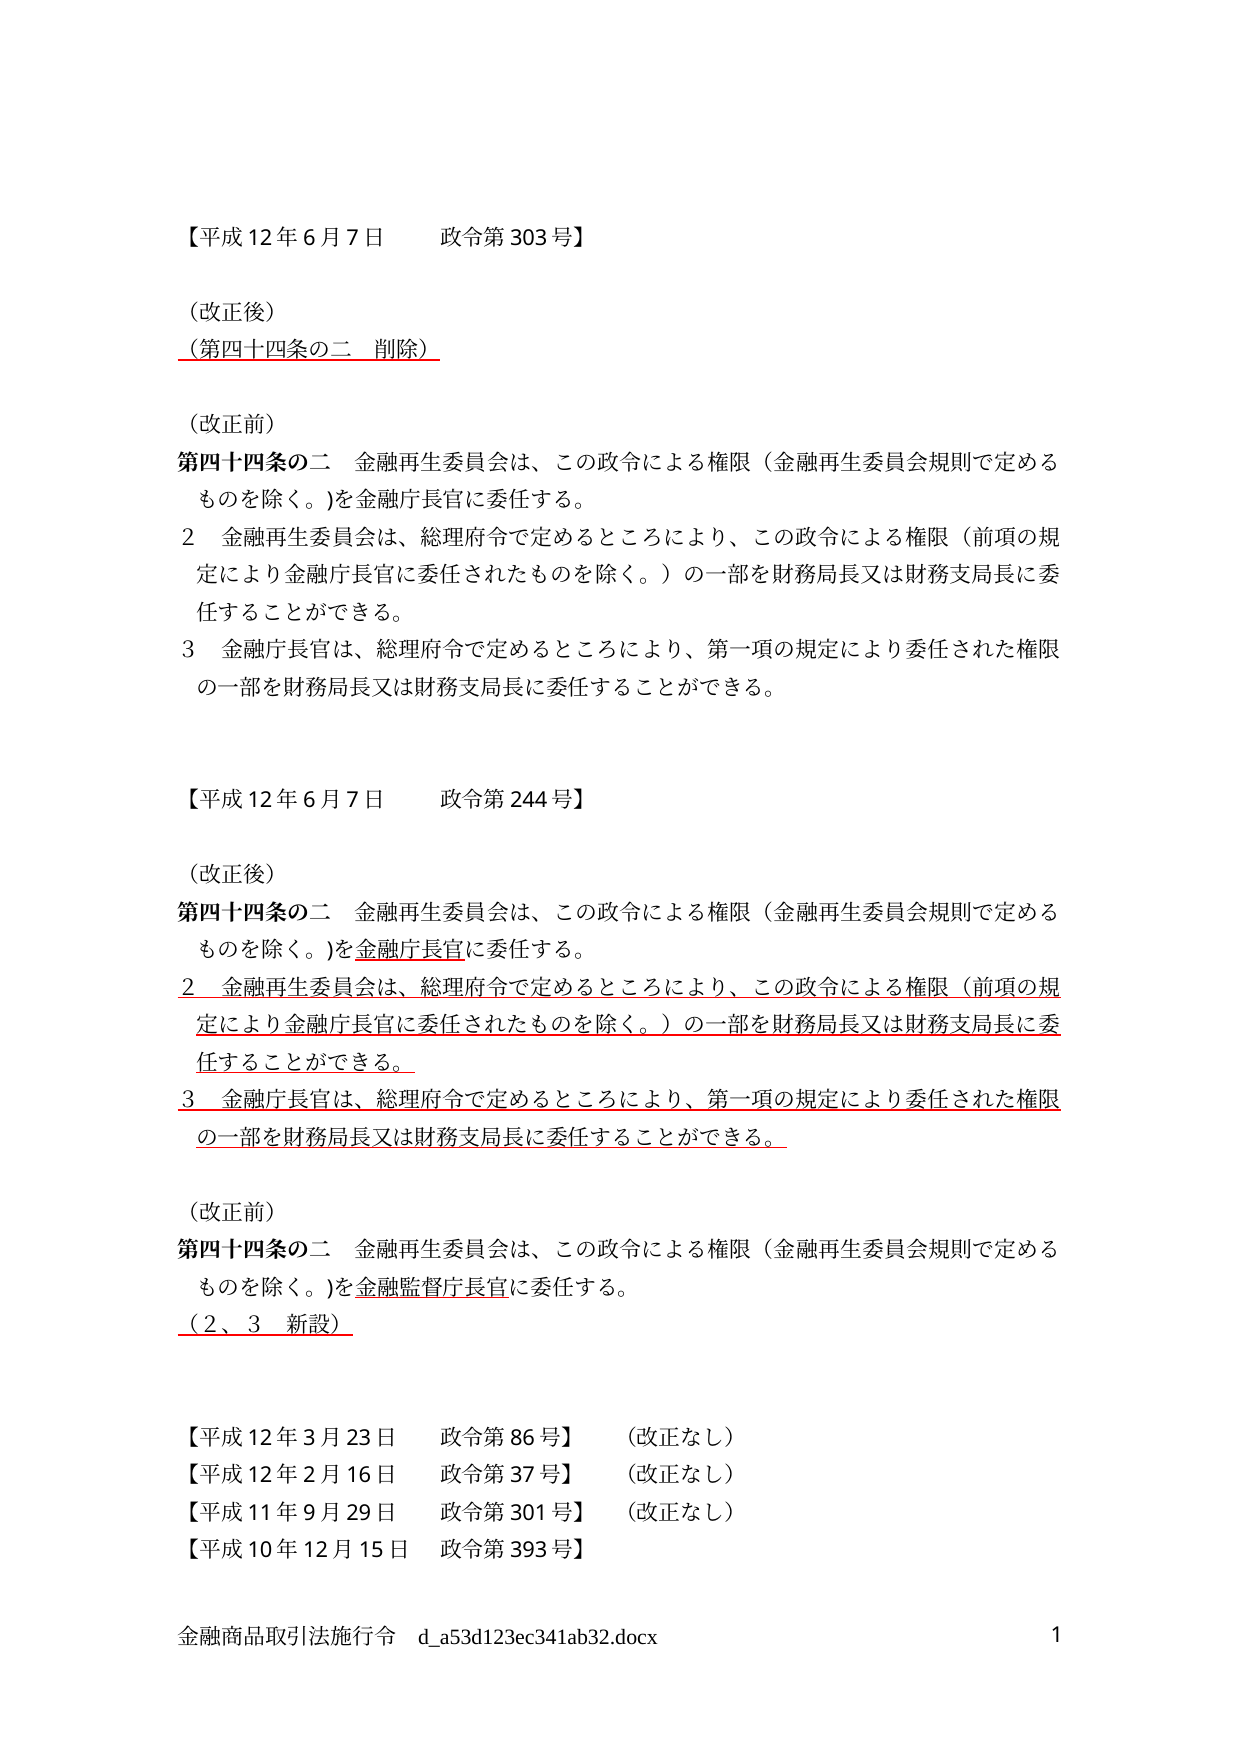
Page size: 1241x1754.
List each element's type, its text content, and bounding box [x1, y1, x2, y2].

text ３ 金融庁長官は、総理府令で定めるところにより、第一項の規定により委任された権限の一部を財務局長又は財務支局長に委任することができる。 [177, 629, 1063, 704]
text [177, 1229, 1063, 1304]
text 第四十四条の二 金融再生委員会は、この政令による権限（金融再生委員会規則で定めるものを除く。)を金融庁長官に委任する。 [177, 442, 1063, 517]
text （改正後） [177, 292, 1063, 329]
text （改正後） [177, 854, 1063, 892]
text 【平成12年6月7日 政令第303号】 [177, 217, 1063, 254]
text （改正前） [177, 1192, 1063, 1229]
text （第四十四条の二 削除） [177, 329, 1063, 367]
text 【平成10年12月15日 政令第393号】 [177, 1529, 1063, 1567]
text 【平成11年9月29日 政令第301号】 （改正なし） [177, 1492, 1063, 1529]
text ３ 金融庁長官は、総理府令で定めるところにより、第一項の規定により委任された権限の一部を財務局長又は財務支局長に委任することができる。 [177, 1079, 1063, 1154]
text （改正前） [177, 404, 1063, 442]
text 【平成12年2月16日 政令第37号】 （改正なし） [177, 1454, 1063, 1492]
text 【平成12年6月7日 政令第244号】 [177, 779, 1063, 817]
text 第四十四条の二 金融再生委員会は、この政令による権限（金融再生委員会規則で定めるものを除く。)を金融庁長官に委任する。 [177, 892, 1063, 967]
text （２、３ 新設） [177, 1304, 1063, 1342]
text ２ 金融再生委員会は、総理府令で定めるところにより、この政令による権限（前項の規定により金融庁長官に委任されたものを除く。）の一部を財務局長又は財務支局長に委任することができる。 [177, 517, 1063, 629]
text 【平成12年3月23日 政令第86号】 （改正なし） [177, 1417, 1063, 1454]
text ２ 金融再生委員会は、総理府令で定めるところにより、この政令による権限（前項の規定により金融庁長官に委任されたものを除く。）の一部を財務局長又は財務支局長に委任することができる。 [177, 967, 1063, 1079]
